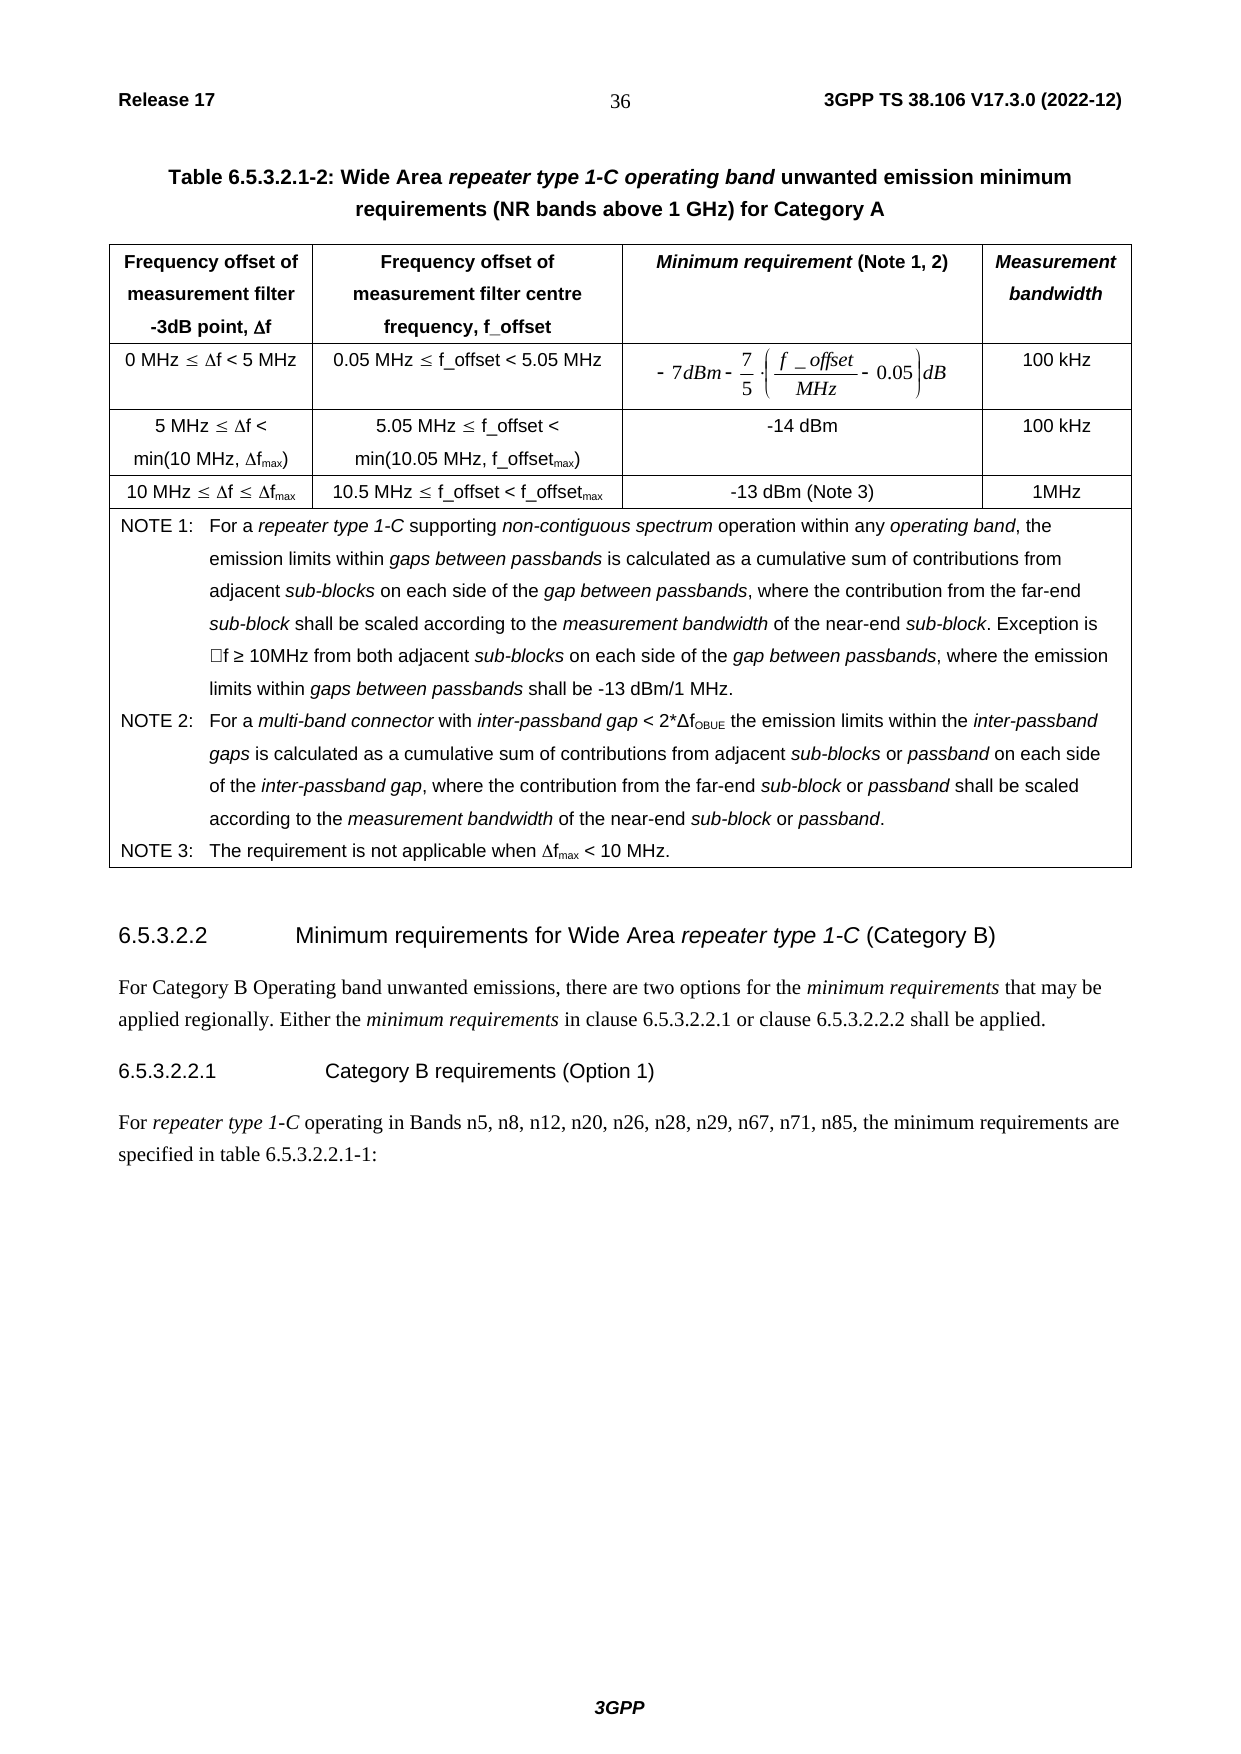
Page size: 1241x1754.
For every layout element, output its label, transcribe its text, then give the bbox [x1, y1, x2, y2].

table_cell -14 dBm [623, 410, 982, 475]
table_cell 0 MHz f < 5 MHz [110, 344, 312, 409]
table_cell 10 MHz f fmax [110, 476, 312, 508]
table_cell [623, 344, 982, 409]
text Table 6.5.3.2.1-2: Wide Area repeater type 1-C operating band unwanted emission minimum requirements (NR bands above 1 GHz) for Category A [118, 160, 1122, 225]
table_header Frequency offset of measurement filter centre frequency, f_offset [313, 245, 622, 343]
subtitle 6.5.3.2.2 Minimum requirements for Wide Area repeater type 1-C (Category B) [118, 919, 1122, 952]
text For Category B Operating band unwanted emissions, there are two options for the minimum requirements that may be applied regionally. Either the minimum requirements in clause 6.5.3.2.2.1 or clause 6.5.3.2.2.2 shall be applied. [118, 970, 1122, 1035]
text For repeater type 1-C operating in Bands n5, n8, n12, n20, n26, n28, n29, n67, n71, n85, the minimum requirements are specified in table 6.5.3.2.2.1-1: [118, 1105, 1122, 1170]
table_cell 100 kHz [983, 344, 1131, 409]
table_header Measurement bandwidth [983, 245, 1131, 343]
table_cell 5 MHz f < min(10 MHz, fmax) [110, 410, 312, 475]
text 6.5.3.2.2.1 Category B requirements (Option 1) [118, 1054, 1122, 1087]
table_cell 0.05 MHz f_offset < 5.05 MHz [313, 344, 622, 409]
table_header Frequency offset of measurement filter -3dB point, f [110, 245, 312, 343]
table_cell 5.05 MHz f_offset < min(10.05 MHz, f_offsetmax) [313, 410, 622, 475]
table_header Minimum requirement (Note 1, 2) [623, 245, 982, 343]
table_cell 1MHz [983, 476, 1131, 508]
table_cell -13 dBm (Note 3) [623, 476, 982, 508]
table_cell NOTE 1: For a repeater type 1-C supporting non-contiguous spectrum operation within any operating band, the emission limits within gaps between passbands is calculated as a cumulative sum of contributions from adjacent sub-blocks on each side of the gap between passbands, where the contribution from the far-end sub-block shall be scaled according to the measurement bandwidth of the near-end sub-block. Exception is f ≥ 10MHz from both adjacent sub-blocks on each side of the gap between passbands, where the emission limits within gaps between passbands shall be -13 dBm/1 MHz. NOTE 2: For a multi-band connector with inter-passband gap < 2*ΔfOBUE the emission limits within the inter-passband gaps is calculated as a cumulative sum of contributions from adjacent sub-blocks or passband on each side of the inter-passband gap, where the contribution from the far-end sub-block or passband shall be scaled according to the measurement bandwidth of the near-end sub-block or passband. NOTE 3: The requirement is not applicable when fmax < 10 MHz. [110, 509, 1131, 867]
table_cell 100 kHz [983, 410, 1131, 475]
table_cell 10.5 MHz f_offset < f_offsetmax [313, 476, 622, 508]
